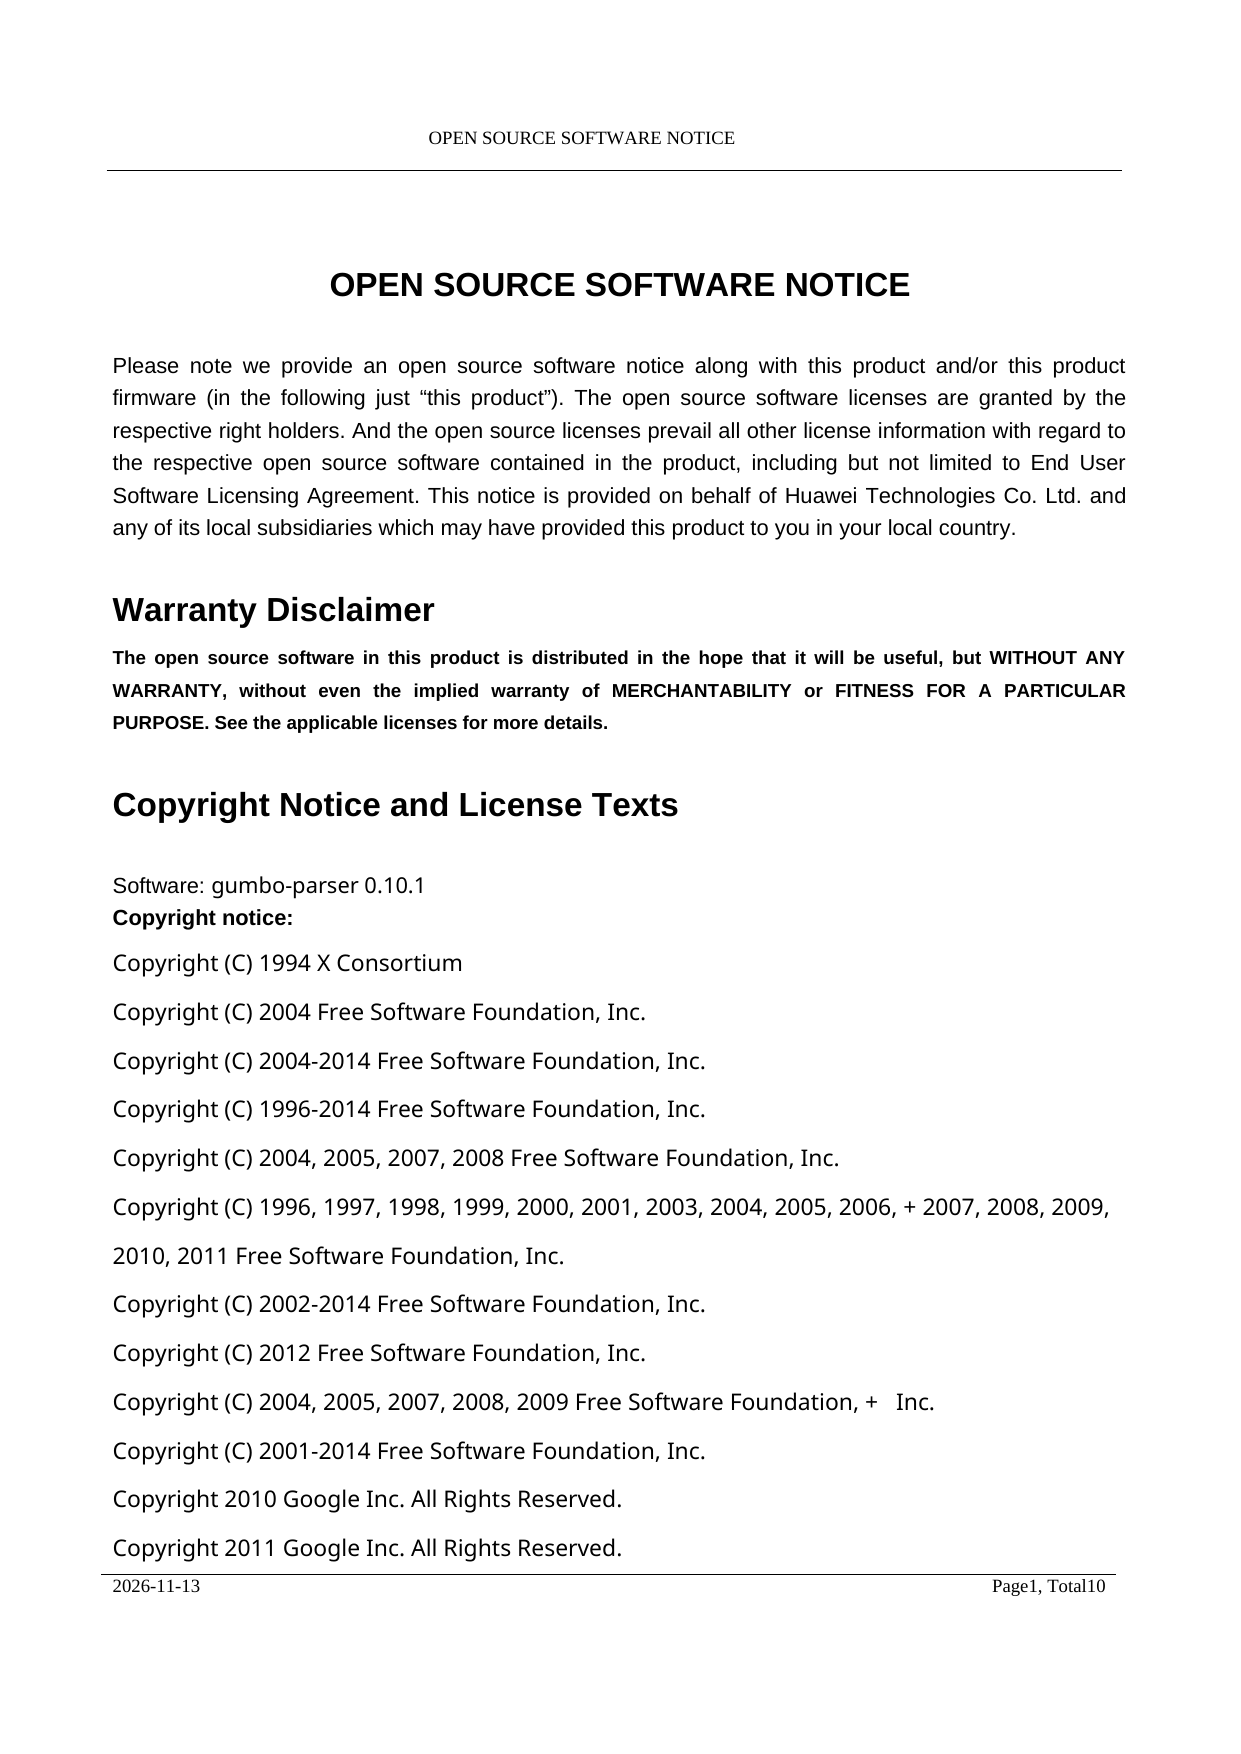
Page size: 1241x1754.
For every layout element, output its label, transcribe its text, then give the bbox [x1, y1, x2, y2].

text The open source software in this product is distributed in the hope that it will be useful, but WITHOUT ANY WARRANTY, without even the implied warranty of MERCHANTABILITY or FITNESS FOR A PARTICULAR PURPOSE. See the applicable licenses for more details. [112, 641, 1128, 739]
text Copyright notice: [112, 901, 1128, 934]
text Warranty Disclaimer [112, 576, 1128, 641]
text Please note we provide an open source software notice along with this product and/or this product firmware (in the following just “this product”). The open source software licenses are granted by the respective right holders. And the open source licenses prevail all other license information with regard to the respective open source software contained in the product, including but not limited to End User Software Licensing Agreement. This notice is provided on behalf of Huawei Technologies Co. Ltd. and any of its local subsidiaries which may have provided this product to you in your local country. [112, 349, 1128, 544]
text Software: gumbo-parser 0.10.1 [112, 869, 1128, 901]
text Copyright Notice and License Texts [112, 771, 1128, 836]
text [112, 947, 1128, 1564]
text OPEN SOURCE SOFTWARE NOTICE [112, 251, 1128, 316]
